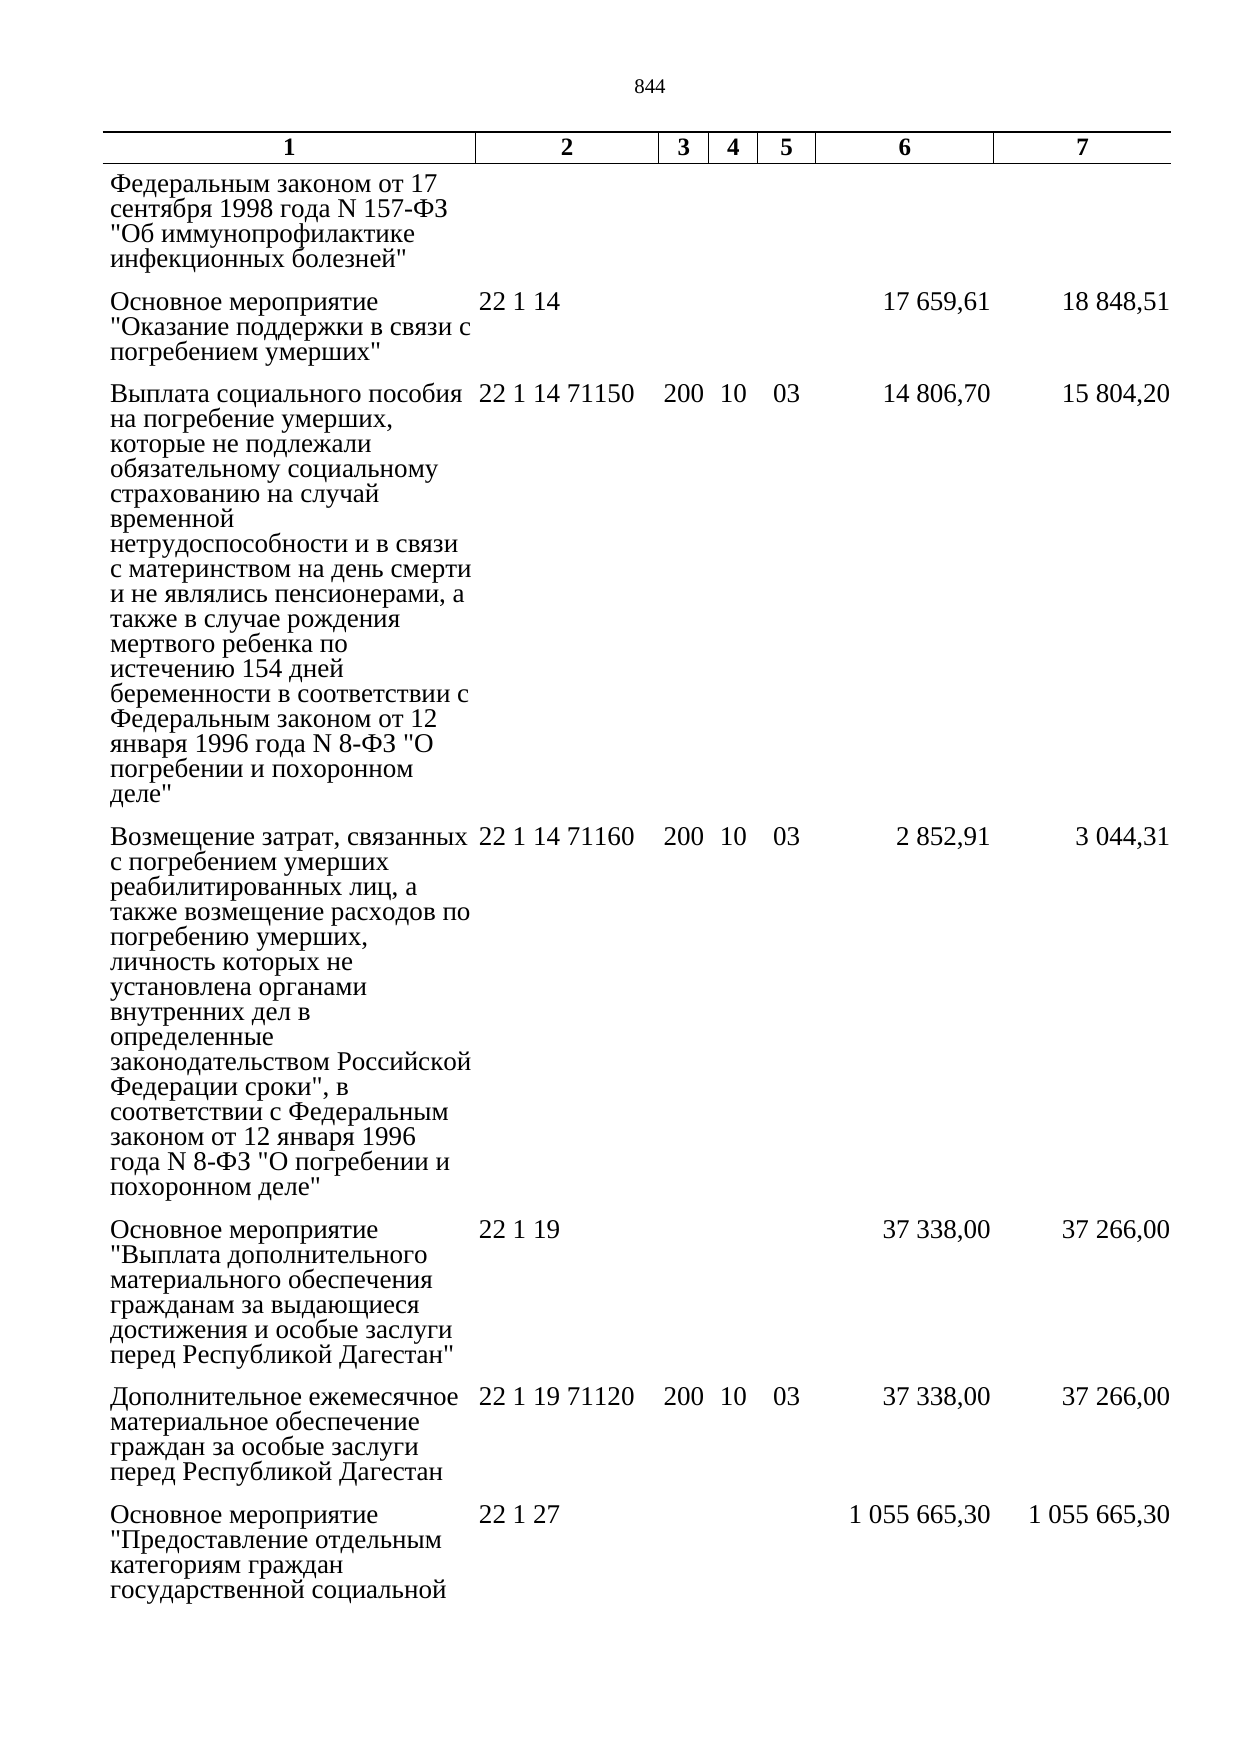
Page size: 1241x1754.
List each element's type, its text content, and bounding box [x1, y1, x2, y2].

table_header 3 [659, 133, 708, 163]
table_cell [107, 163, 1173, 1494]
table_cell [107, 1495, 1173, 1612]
table_header 1 [103, 133, 475, 163]
table_header 7 [994, 133, 1171, 163]
table_header 4 [709, 133, 757, 163]
table_header 5 [758, 133, 815, 163]
table_header 2 [476, 133, 658, 163]
table_header 6 [816, 133, 993, 163]
